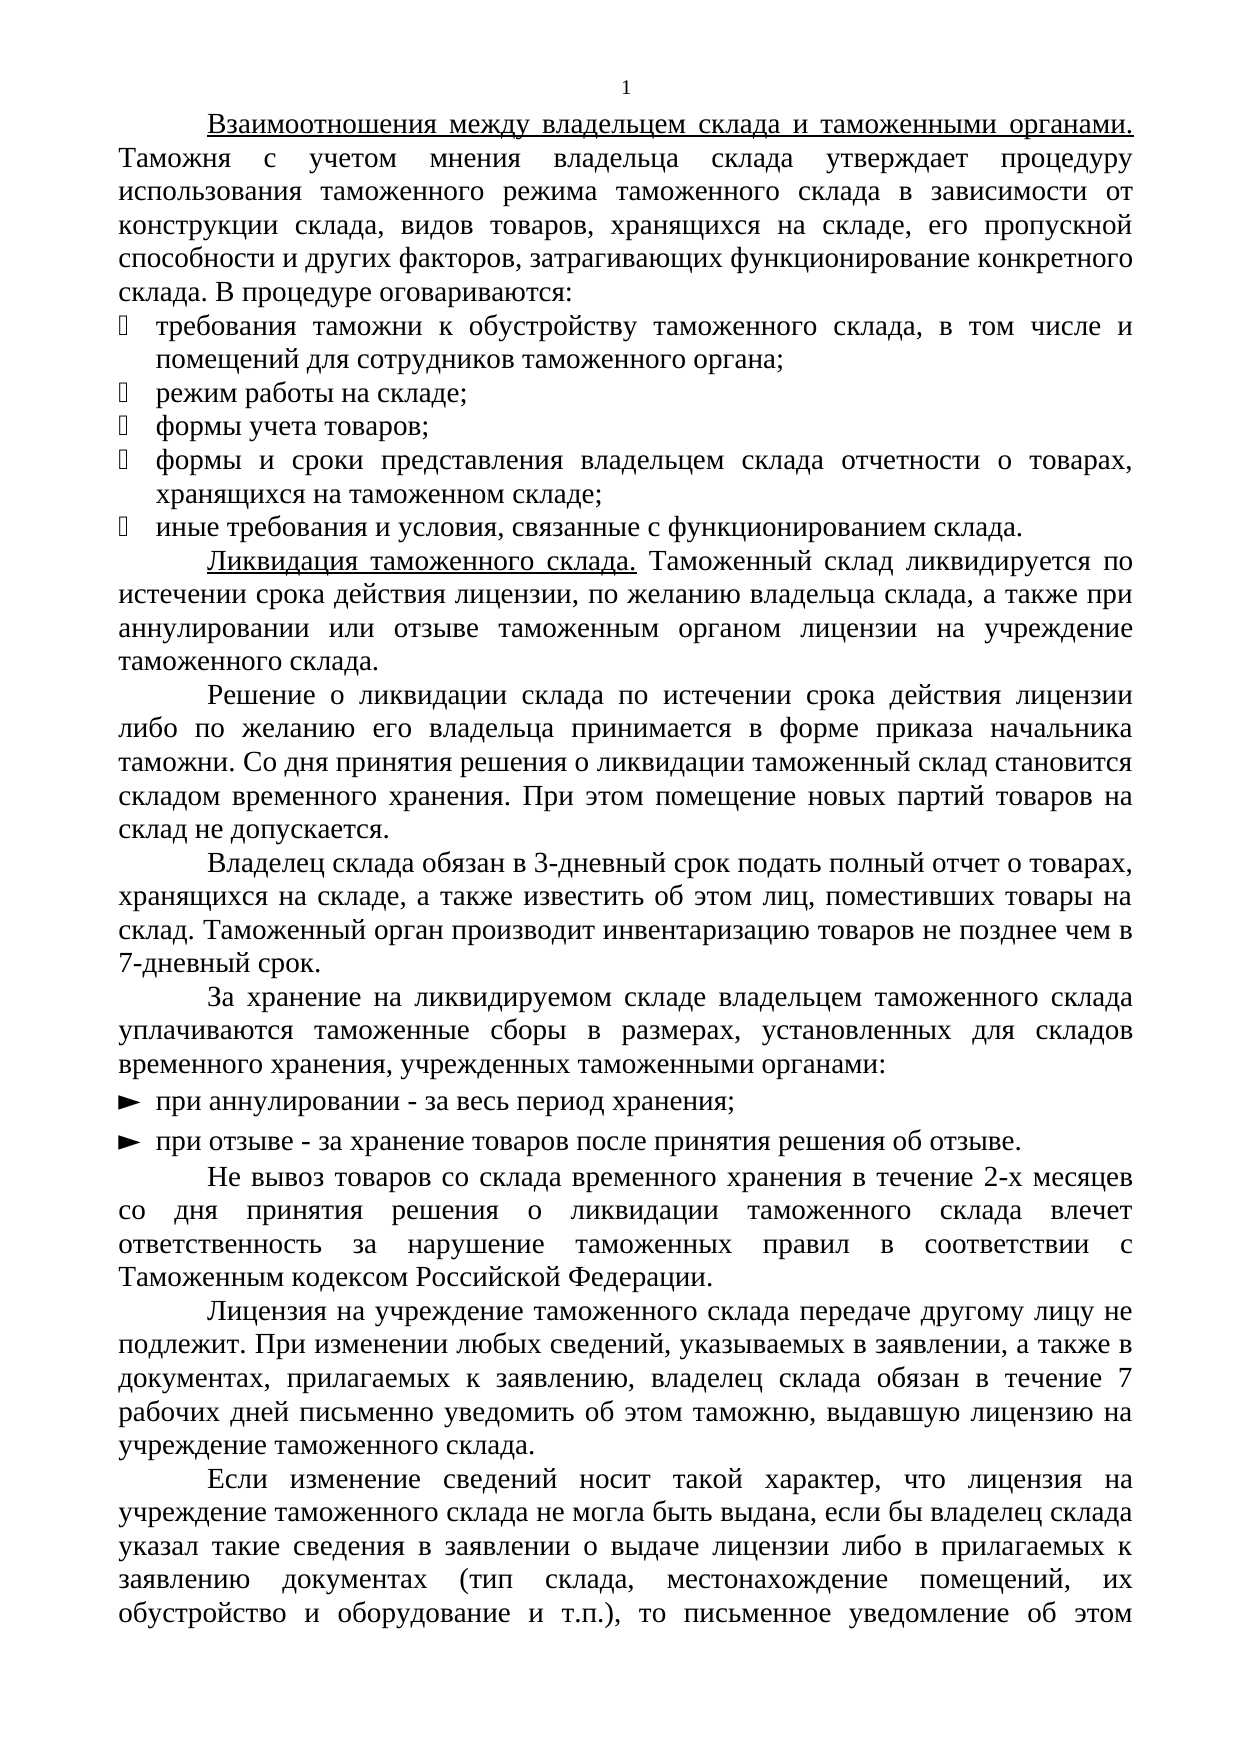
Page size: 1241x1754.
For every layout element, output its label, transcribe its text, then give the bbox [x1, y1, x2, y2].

list требования таможни к обустройству таможенного склада, в том числе и помещений для сотрудников таможенного органа; [118, 308, 1134, 375]
list формы и сроки представления владельцем склада отчетности о товарах, хранящихся на таможенном складе; [118, 442, 1134, 509]
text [118, 1461, 1134, 1628]
text Взаимоотношения между владельцем склада и таможенными органами. Таможня с учетом мнения владельца склада утверждает процедуру использования таможенного режима таможенного склада в зависимости от конструкции склада, видов товаров, хранящихся на складе, его пропускной способности и других факторов, затрагивающих функционирование конкретного склада. В процедуре оговариваются: [118, 106, 1134, 308]
text Не вывоз товаров со склада временного хранения в течение 2-х месяцев со дня принятия решения о ликвидации таможенного склада влечет ответственность за нарушение таможенных правил в соответствии с Таможенным кодексом Российской Федерации. [118, 1159, 1134, 1293]
text За хранение на ликвидируемом складе владельцем таможенного склада уплачиваются таможенные сборы в размерах, установленных для складов временного хранения, учрежденных таможенными органами: [118, 979, 1134, 1079]
list иные требования и условия, связанные с функционированием склада. [118, 509, 1134, 543]
list при отзыве - за хранение товаров после принятия решения об отзыве. [118, 1119, 1134, 1159]
text Ликвидация таможенного склада. Таможенный склад ликвидируется по истечении срока действия лицензии, по желанию владельца склада, а также при аннулировании или отзыве таможенным органом лицензии на учреждение таможенного склада. [118, 543, 1134, 677]
list формы учета товаров; [118, 408, 1134, 442]
text Лицензия на учреждение таможенного склада передаче другому лицу не подлежит. При изменении любых сведений, указываемых в заявлении, а также в документах, прилагаемых к заявлению, владелец склада обязан в течение 7 рабочих дней письменно уведомить об этом таможню, выдавшую лицензию на учреждение таможенного склада. [118, 1293, 1134, 1461]
list при аннулировании - за весь период хранения; [118, 1079, 1134, 1119]
text Решение о ликвидации склада по истечении срока действия лицензии либо по желанию его владельца принимается в форме приказа начальника таможни. Со дня принятия решения о ликвидации таможенный склад становится складом временного хранения. При этом помещение новых партий товаров на склад не допускается. [118, 677, 1134, 845]
text Владелец склада обязан в 3-дневный срок подать полный отчет о товарах, хранящихся на складе, а также известить об этом лиц, поместивших товары на склад. Таможенный орган производит инвентаризацию товаров не позднее чем в 7-дневный срок. [118, 845, 1134, 979]
list режим работы на складе; [118, 375, 1134, 408]
